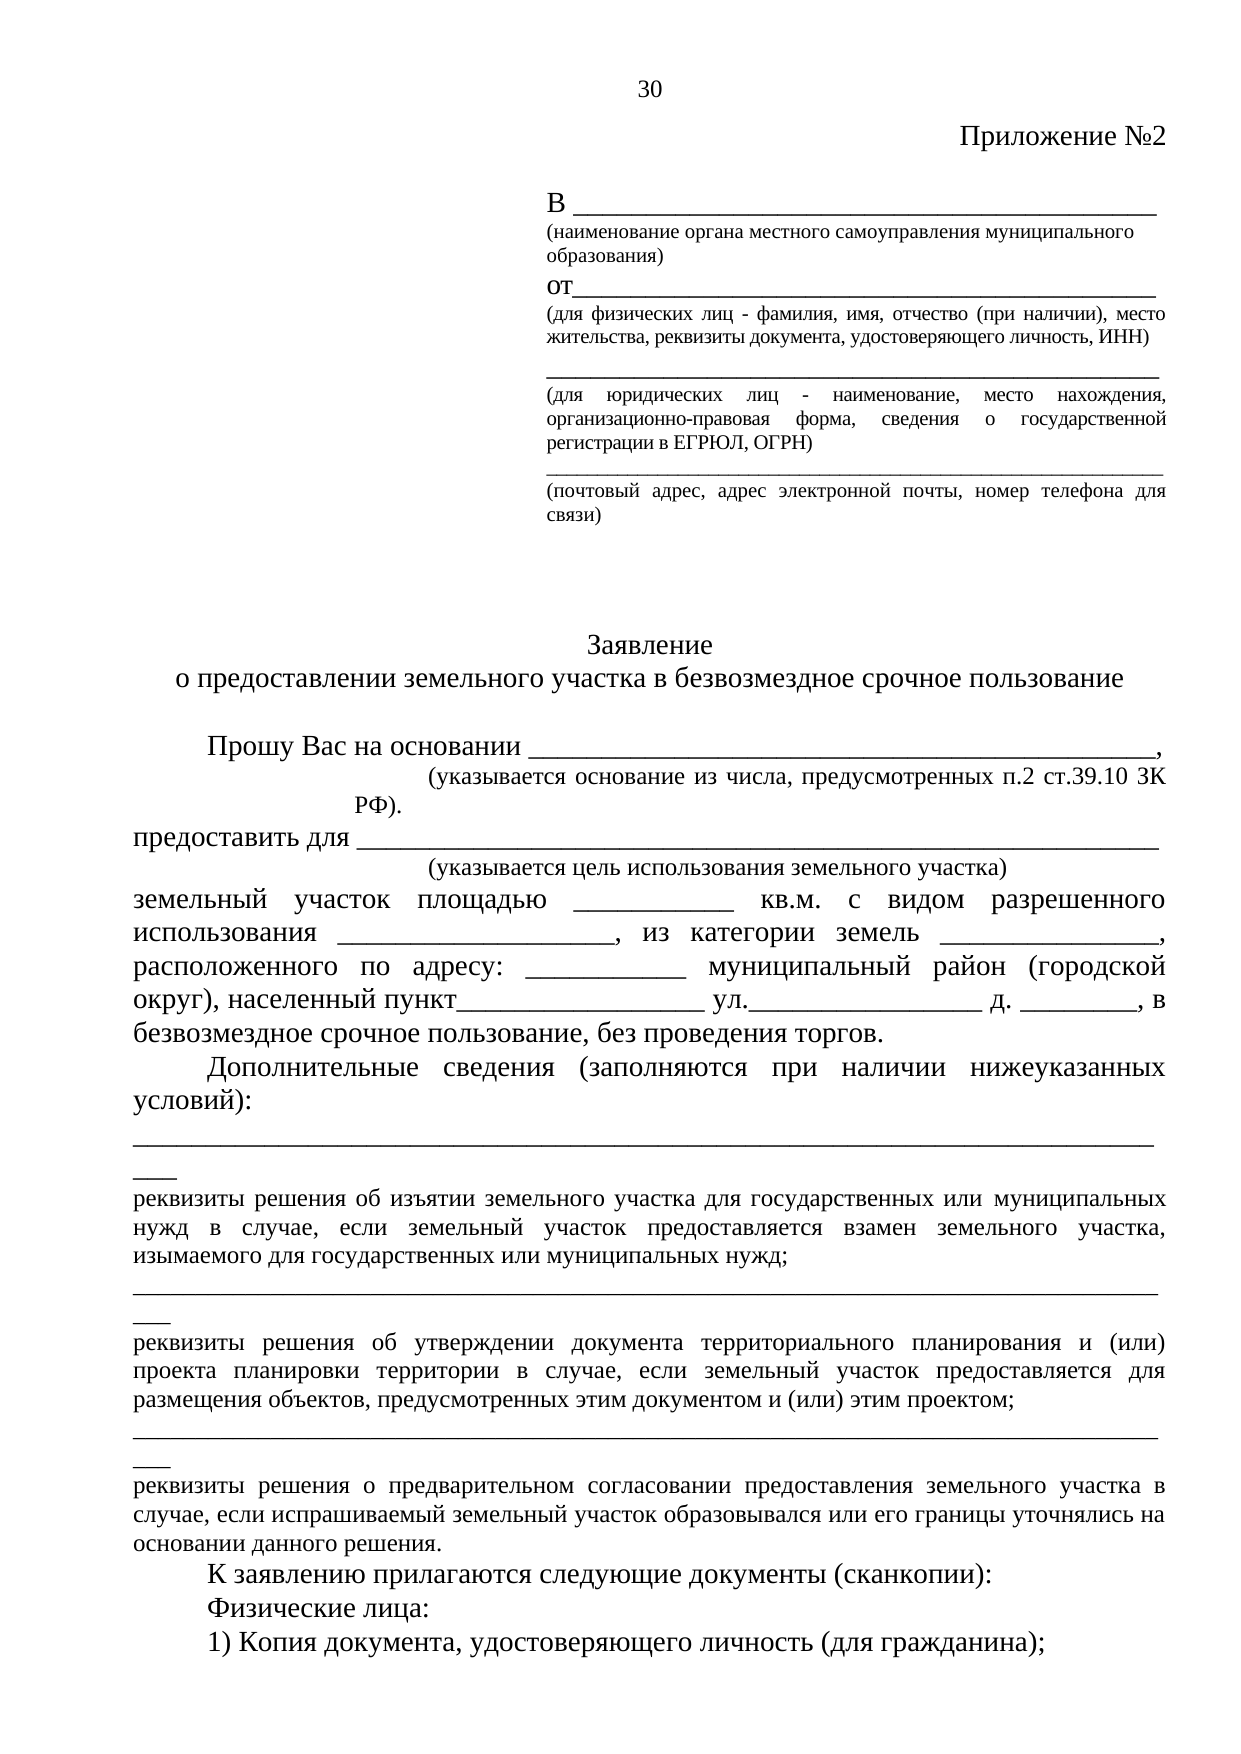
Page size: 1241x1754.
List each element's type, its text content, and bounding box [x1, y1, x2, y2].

text (почтовый адрес, адрес электронной почты, номер телефона для связи) [546, 478, 1167, 526]
text _____________________________________________________________________________________ [133, 1269, 1167, 1327]
text (указывается цель использования земельного участка) [133, 852, 1167, 881]
text _____________________________________________________________ [546, 454, 1167, 478]
text от________________________________________ [546, 267, 1167, 300]
text Дополнительные сведения (заполняются при наличии нижеуказанных условий): [133, 1049, 1167, 1116]
text Прошу Вас на основании ___________________________________________, [133, 728, 1167, 761]
text реквизиты решения об утверждении документа территориального планирования и (или) проекта планировки территории в случае, если земельный участок предоставляется для размещения объектов, предусмотренных этим документом и (или) этим проектом; [133, 1327, 1167, 1413]
text (указывается основание из числа, предусмотренных п.2 ст.39.10 ЗК РФ). [354, 761, 1167, 819]
text 1) Копия документа, удостоверяющего личность (для гражданина); [133, 1624, 1167, 1657]
text Заявление [133, 627, 1167, 661]
text Приложение №2 [133, 118, 1167, 152]
text В ________________________________________ (наименование органа местного самоуправления муниципального образования) [546, 185, 1167, 267]
text Физические лица: [133, 1590, 1167, 1624]
text (для юридических лиц - наименование, место нахождения, организационно-правовая форма, сведения о государственной регистрации в ЕГРЮЛ, ОГРН) [546, 382, 1167, 454]
text _____________________________________________________________________________________ [133, 1413, 1167, 1470]
text реквизиты решения об изъятии земельного участка для государственных или муниципальных нужд в случае, если земельный участок предоставляется взамен земельного участка, изымаемого для государственных или муниципальных нужд; [133, 1183, 1167, 1269]
text земельный участок площадью ___________ кв.м. с видом разрешенного использования ___________________, из категории земель _______________, расположенного по адресу: ___________ муниципальный район (городской округ), населенный пункт_________________ ул.________________ д. ________, в безвозмездное срочное пользование, без проведения торгов. [133, 881, 1167, 1049]
text _________________________________________________________________________ [133, 1116, 1167, 1183]
text о предоставлении земельного участка в безвозмездное срочное пользование [133, 661, 1167, 694]
text реквизиты решения о предварительном согласовании предоставления земельного участка в случае, если испрашиваемый земельный участок образовывался или его границы уточнялись на основании данного решения. [133, 1470, 1167, 1557]
text __________________________________________ [546, 348, 1167, 382]
text предоставить для _______________________________________________________ [133, 819, 1167, 852]
text К заявлению прилагаются следующие документы (сканкопии): [133, 1557, 1167, 1590]
text (для физических лиц - фамилия, имя, отчество (при наличии), место жительства, реквизиты документа, удостоверяющего личность, ИНН) [546, 300, 1167, 348]
